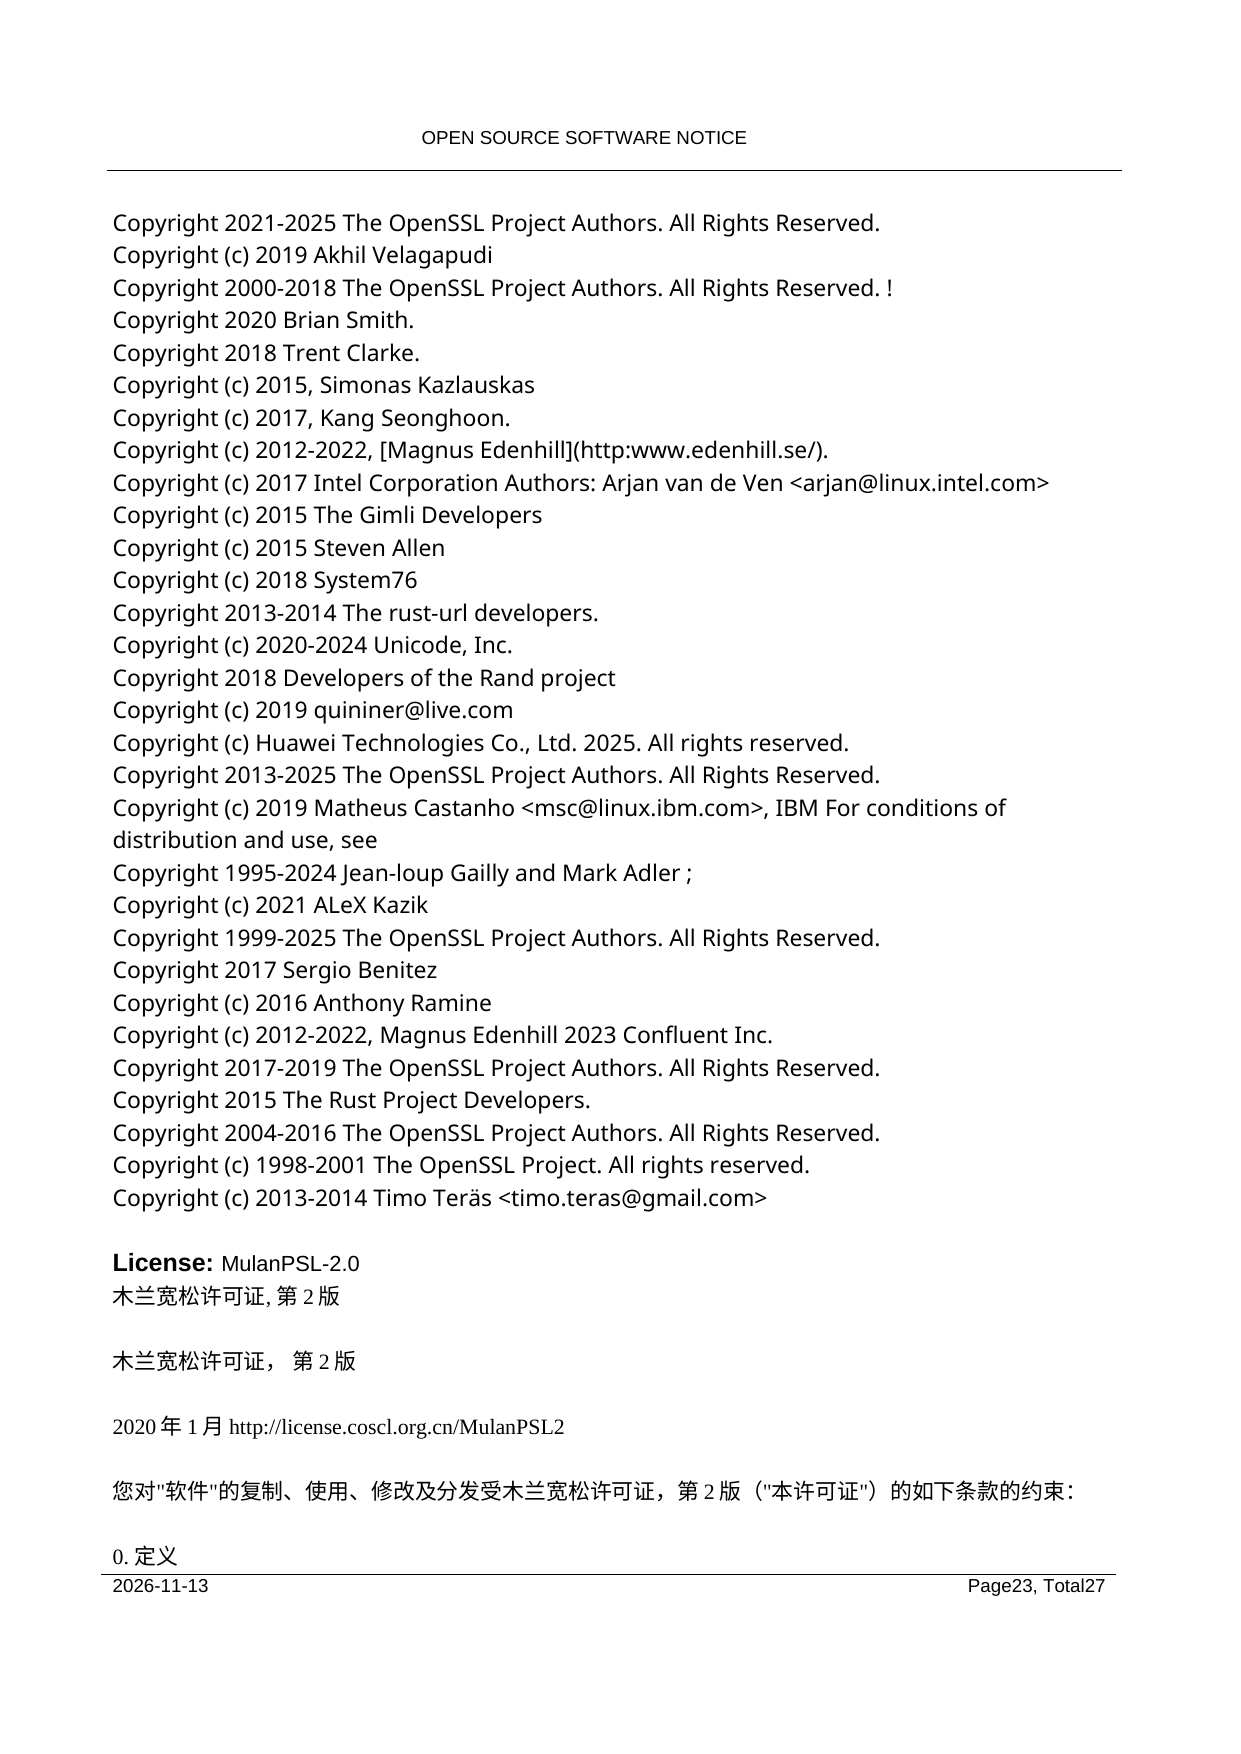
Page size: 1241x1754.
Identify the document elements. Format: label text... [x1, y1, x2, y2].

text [112, 206, 1128, 1246]
text License: MulanPSL-2.0 [112, 1246, 1128, 1279]
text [112, 1279, 1128, 1571]
